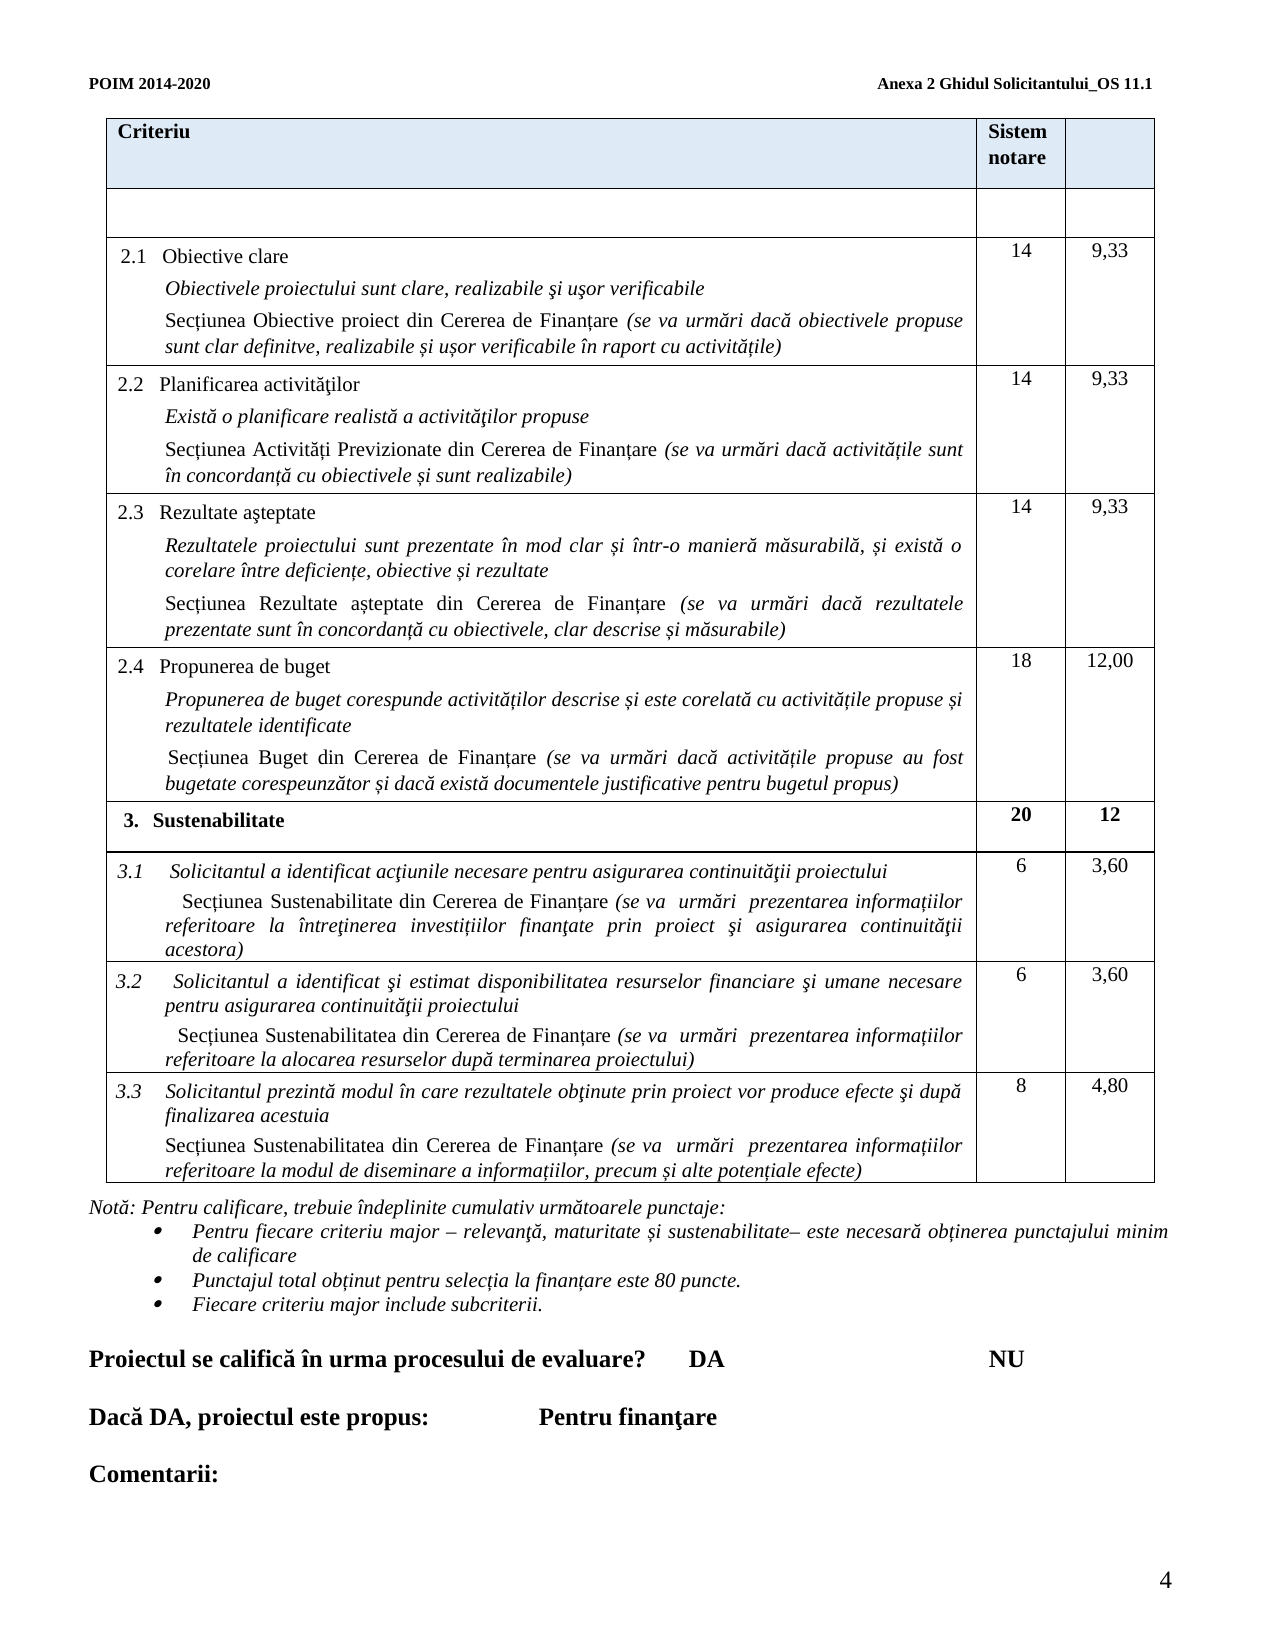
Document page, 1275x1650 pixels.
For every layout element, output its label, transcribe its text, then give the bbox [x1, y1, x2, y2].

table_cell 3.2 Solicitantul a identificat şi estimat disponibilitatea resurselor financiare şi umane necesare pentru asigurarea continuităţii proiectului Secțiunea Sustenabilitatea din Cererea de Finanțare (se va urmări prezentarea informațiilor referitoare la alocarea resurselor după terminarea proiectului) [107, 962, 976, 1072]
table_cell 20 [977, 802, 1065, 851]
table_cell 2.3 Rezultate aşteptate Rezultatele proiectului sunt prezentate în mod clar și într-o manieră măsurabilă, și există o corelare între deficiențe, obiective și rezultate Secțiunea Rezultate așteptate din Cererea de Finanțare (se va urmări dacă rezultatele prezentate sunt în concordanță cu obiectivele, clar descrise și măsurabile) [107, 494, 976, 647]
list Fiecare criteriu major include subcriterii. [152, 1292, 1172, 1316]
table_cell 12 [1066, 802, 1154, 851]
table_cell 4,80 [1066, 1073, 1154, 1182]
table_cell 9,33 [1066, 238, 1154, 365]
text Notă: Pentru calificare, trebuie îndeplinite cumulativ următoarele punctaje: [89, 1195, 1172, 1219]
table_cell 3.1 Solicitantul a identificat acţiunile necesare pentru asigurarea continuităţii proiectului Secțiunea Sustenabilitate din Cererea de Finanțare (se va urmări prezentarea informațiilor referitoare la întreţinerea investițiilor finanţate prin proiect şi asigurarea continuităţii acestora) [107, 853, 976, 961]
table_cell 8 [977, 1073, 1065, 1182]
table_cell 9,33 [1066, 366, 1154, 493]
list Pentru fiecare criteriu major – relevanţă, maturitate și sustenabilitate– este necesară obținerea punctajului minim de calificare [152, 1219, 1172, 1267]
table_cell 40 [1066, 189, 1154, 237]
text Dacă DA, proiectul este propus: Pentru finanţare [89, 1402, 1172, 1431]
table_cell 2.1 Obiective clare Obiectivele proiectului sunt clare, realizabile şi uşor verificabile Secțiunea Obiective proiect din Cererea de Finanțare (se va urmări dacă obiectivele propuse sunt clar definitve, realizabile și ușor verificabile în raport cu activitățile) [107, 238, 976, 365]
table_header Criteriu [107, 119, 976, 188]
text Proiectul se califică în urma procesului de evaluare? DA NU [89, 1344, 1172, 1373]
table_cell 14 [977, 494, 1065, 647]
table_header [1066, 119, 1154, 188]
table_cell 18 [977, 648, 1065, 801]
table_cell 60 [977, 189, 1065, 237]
table_cell 6 [977, 853, 1065, 961]
table_cell 3,60 [1066, 962, 1154, 1072]
table_header Sistem notare [977, 119, 1065, 188]
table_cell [107, 189, 976, 237]
table_cell 2.4 Propunerea de buget Propunerea de buget corespunde activităților descrise și este corelată cu activitățile propuse și rezultatele identificate Secțiunea Buget din Cererea de Finanțare (se va urmări dacă activitățile propuse au fost bugetate corespeunzător și dacă există documentele justificative pentru bugetul propus) [107, 648, 976, 801]
table_cell 14 [977, 366, 1065, 493]
text Comentarii: [89, 1459, 1172, 1488]
table_cell 3.3 Solicitantul prezintă modul în care rezultatele obţinute prin proiect vor produce efecte şi după finalizarea acestuia Secțiunea Sustenabilitatea din Cererea de Finanțare (se va urmări prezentarea informațiilor referitoare la modul de diseminare a informațiilor, precum și alte potențiale efecte) [107, 1073, 976, 1182]
table_cell 2.2 Planificarea activităţilor Există o planificare realistă a activităţilor propuse Secțiunea Activități Previzionate din Cererea de Finanțare (se va urmări dacă activitățile sunt în concordanță cu obiectivele și sunt realizabile) [107, 366, 976, 493]
table_cell 6 [977, 962, 1065, 1072]
table_cell Sustenabilitate [107, 802, 976, 851]
table_cell 3,60 [1066, 853, 1154, 961]
table_cell 12,00 [1066, 648, 1154, 801]
table_cell 14 [977, 238, 1065, 365]
list Punctajul total obținut pentru selecția la finanțare este 80 puncte. [152, 1267, 1172, 1292]
table_cell 9,33 [1066, 494, 1154, 647]
